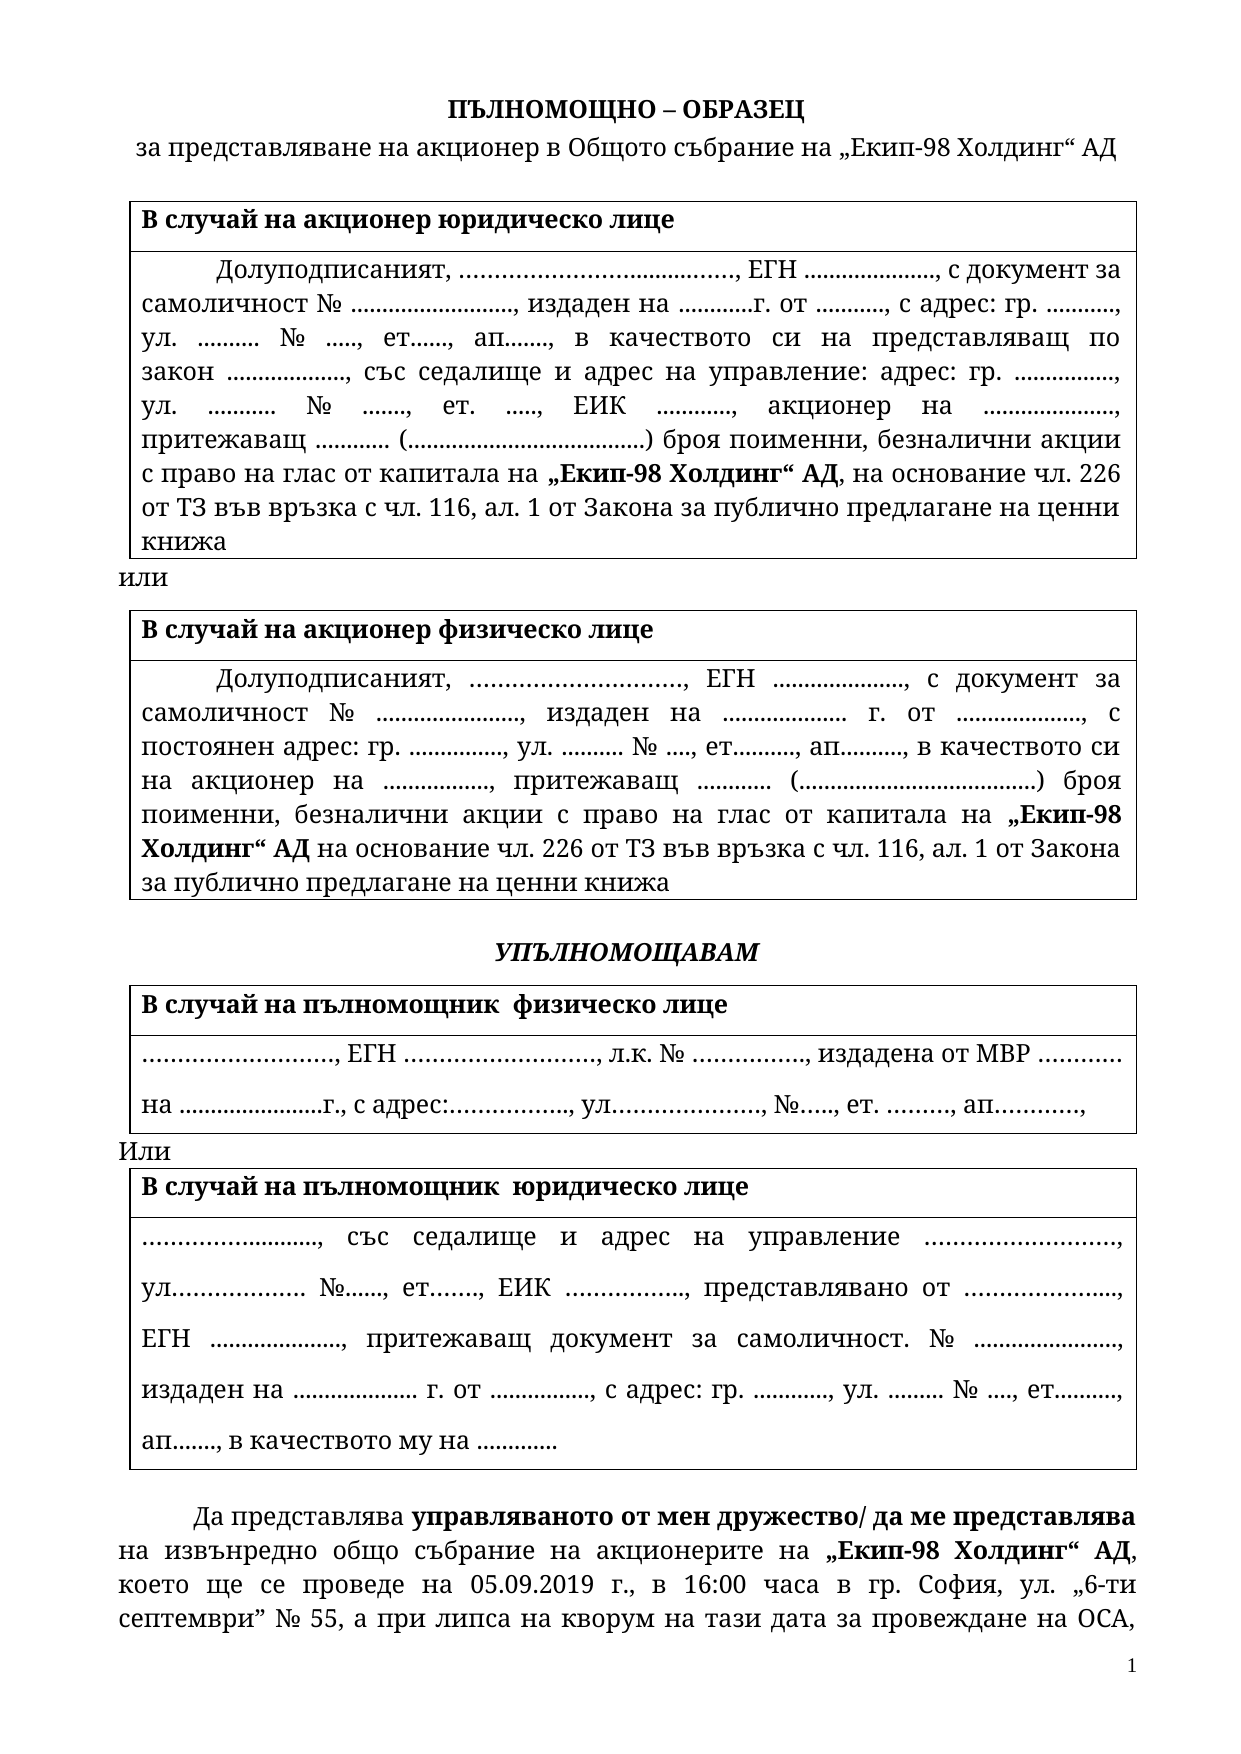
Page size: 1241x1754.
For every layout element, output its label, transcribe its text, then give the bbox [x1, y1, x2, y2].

title ПЪЛНОМОЩНО – ОБРАЗЕЦ [118, 89, 1134, 126]
table_header В случай на пълномощник физическо лице [131, 986, 1136, 1034]
table_header В случай на акционер физическо лице [131, 611, 1136, 659]
text Или [118, 1134, 1106, 1168]
table_header В случай на пълномощник юридическо лице [131, 1169, 1136, 1217]
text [118, 1499, 1137, 1635]
table_cell ………………………, ЕГН ………………………, л.к. № ……………., издадена от МВР ………… на .......................г., с адрес:…………….., ул…………………, №….., ет. ………, ап…………, [131, 1036, 1136, 1133]
title за представляване на акционер в Общото събрание на „Екип-98 Холдинг“ АД [118, 126, 1134, 164]
subtitle УПЪЛНОМОЩАВАМ [118, 934, 1137, 968]
title или [118, 559, 1136, 593]
table_cell Долуподписаният, ……………………..........……, ЕГН ....................., с документ за самоличност № .........................., издаден на ............г. от ..........., с адрес: гр. ..........., ул. .......... № ....., ет......, ап......., в качеството си на представляващ по закон ..................., със седалище и адрес на управление: адрес: гр. ................, ул. ........... № ......., ет. ....., ЕИК ............, акционер на ....................., притежаващ ............ (......................................) броя поименни, безналични акции с право на глас от капитала на „Екип-98 Холдинг“ АД, на основание чл. 226 от ТЗ във връзка с чл. 116, ал. 1 от Закона за публично предлагане на ценни книжа [131, 252, 1136, 558]
table_header В случай на акционер юридическо лице [131, 202, 1136, 251]
table_cell ……………..........., със седалище и адрес на управление ………………………, ул………………. №......, ет……., ЕИК …………….., представлявано от ………………...., ЕГН ....................., притежаващ документ за самоличност. № ......................., издаден на .................... г. от ................, с адрес: гр. ............, ул. ......... № ...., ет.........., ап......., в качеството му на ............. [131, 1218, 1136, 1468]
table_cell Долуподписаният, …………………………, ЕГН ....................., с документ за самоличност № ......................., издаден на .................... г. от ...................., с постоянен адрес: гр. ..............., ул. .......... № ...., ет.........., ап.........., в качеството си на акционер на ................., притежаващ ............ (......................................) броя поименни, безналични акции с право на глас от капитала на „Екип-98 Холдинг“ АД на основание чл. 226 от ТЗ във връзка с чл. 116, ал. 1 от Закона за публично предлагане на ценни книжа [131, 661, 1136, 899]
